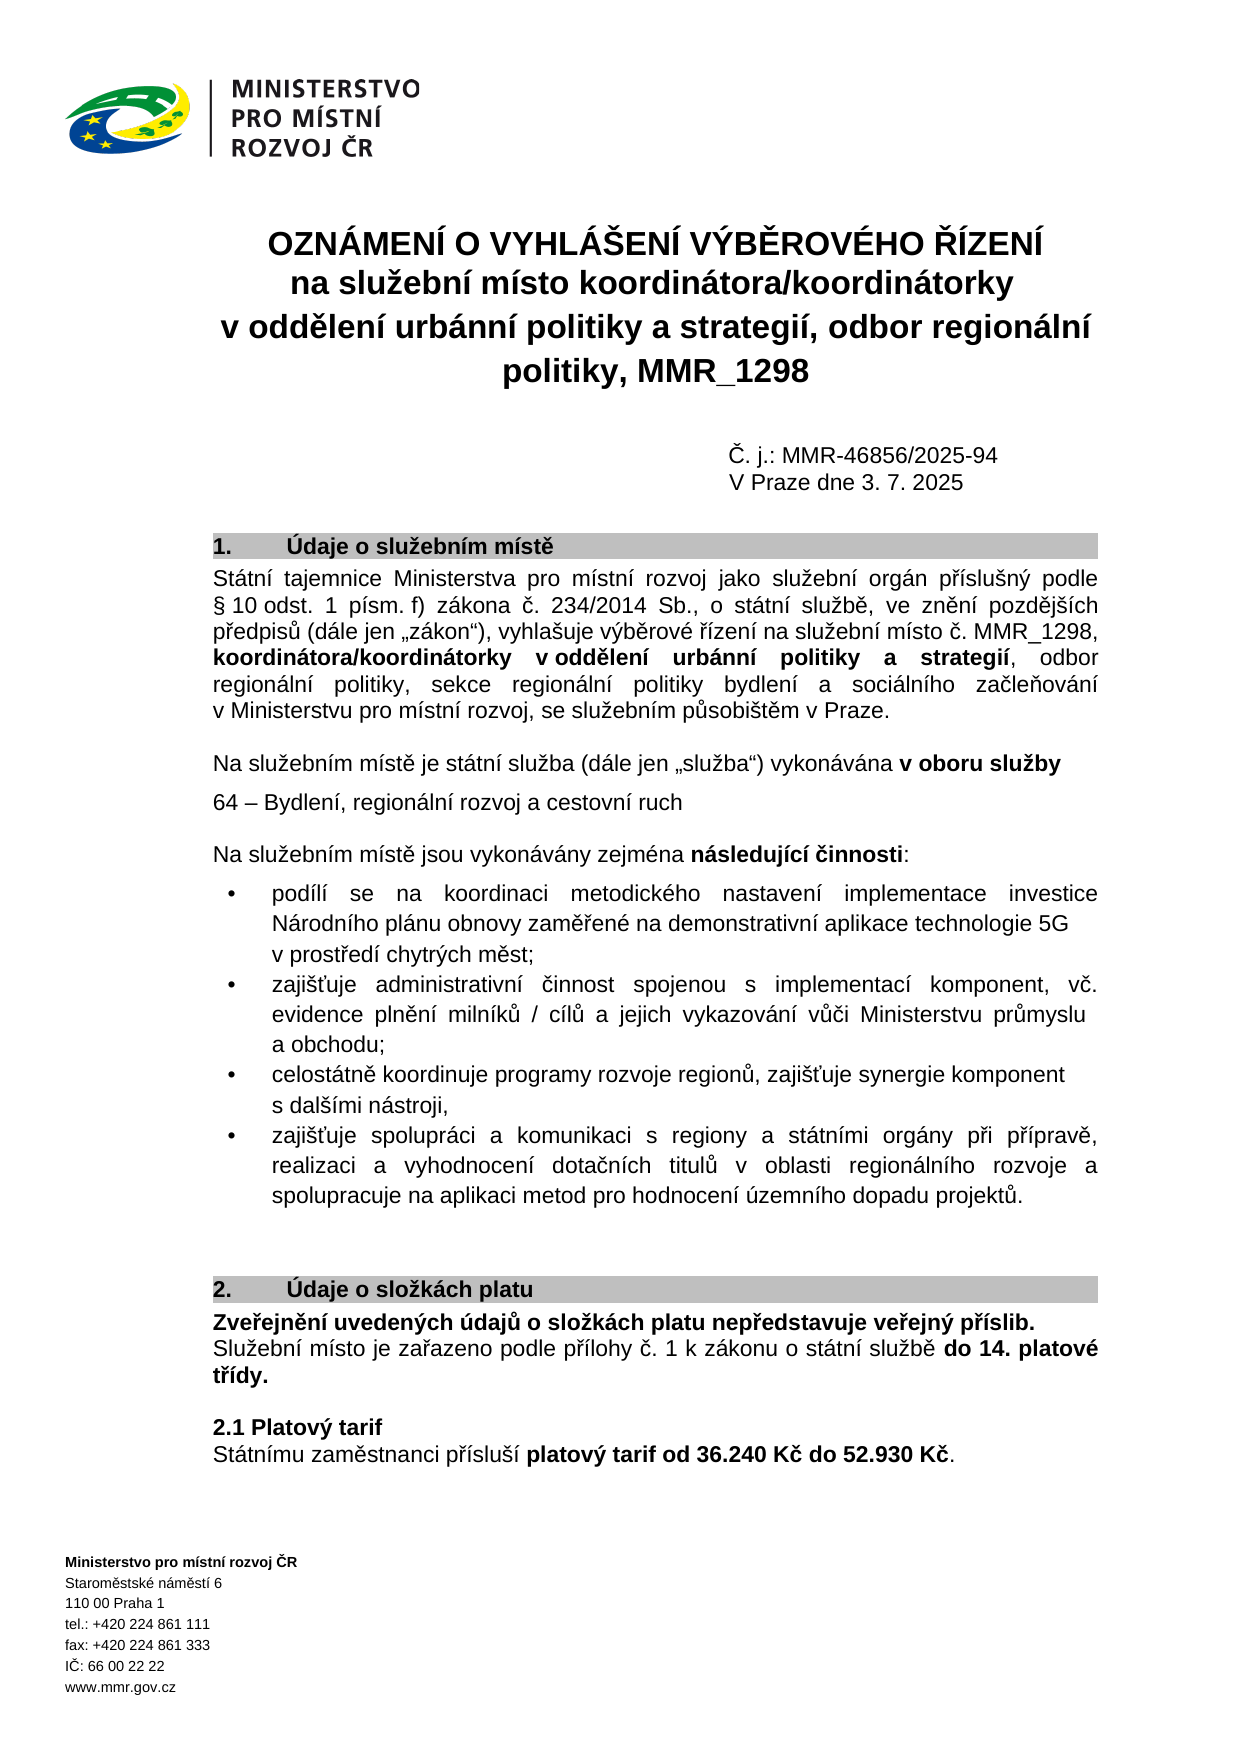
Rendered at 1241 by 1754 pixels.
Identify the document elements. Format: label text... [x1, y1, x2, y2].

list podílí se na koordinaci metodického nastavení implementace investice Národního plánu obnovy zaměřené na demonstrativní aplikace technologie 5G [227, 880, 1098, 937]
text Č. j.: MMR-46856/2025-94 [213, 442, 1098, 469]
subtitle 1. Údaje o služebním místě [213, 533, 1098, 559]
subtitle 2. Údaje o složkách platu [213, 1276, 1098, 1303]
text Služební místo je zařazeno podle přílohy č. 1 k zákonu o státní službě do 14. platové třídy. [213, 1335, 1098, 1388]
text Na služebním místě jsou vykonávány zejména následující činnosti: [213, 841, 1098, 868]
text OZNÁMENÍ O VYHLÁŠENÍ VÝBĚROVÉHO ŘÍZENÍ [213, 224, 1098, 263]
text 64 – Bydlení, regionální rozvoj a cestovní ruch [213, 789, 1098, 815]
text Na služebním místě je státní služba (dále jen „služba“) vykonávána v oboru služby [213, 750, 1098, 776]
text 2.1 Platový tarif [213, 1414, 1098, 1441]
list celostátně koordinuje programy rozvoje regionů, zajišťuje synergie komponent [227, 1061, 1098, 1088]
picture [65, 79, 420, 157]
list s dalšími nástroji, [272, 1092, 1098, 1118]
list zajišťuje spolupráci a komunikaci s regiony a státními orgány při přípravě, realizaci a vyhodnocení dotačních titulů v oblasti regionálního rozvoje a spolupracuje na aplikaci metod pro hodnocení územního dopadu projektů. [227, 1122, 1098, 1209]
text V Praze dne 3. 7. 2025 [729, 469, 1098, 495]
text Státnímu zaměstnanci přísluší platový tarif od 36.240 Kč do 52.930 Kč. [213, 1441, 1098, 1467]
list zajišťuje administrativní činnost spojenou s implementací komponent, vč. evidence plnění milníků / cílů a jejich vykazování vůči Ministerstvu průmyslu a obchodu; [227, 971, 1098, 1058]
text Zveřejnění uvedených údajů o složkách platu nepředstavuje veřejný příslib. [213, 1309, 1098, 1335]
text Státní tajemnice Ministerstva pro místní rozvoj jako služební orgán příslušný podle § 10 odst. 1 písm. f) zákona č. 234/2014 Sb., o státní službě, ve znění pozdějších předpisů (dále jen „zákon“), vyhlašuje výběrové řízení na služební místo č. MMR_1298, koordinátora/koordinátorky v oddělení urbánní politiky a strategií, odbor regionální politiky, sekce regionální politiky bydlení a sociálního začleňování v Ministerstvu pro místní rozvoj, se služebním působištěm v Praze. [213, 565, 1098, 723]
text na služební místo koordinátora/koordinátorky v oddělení urbánní politiky a strategií, odbor regionální politiky, MMR_1298 [213, 263, 1098, 389]
list v prostředí chytrých měst; [272, 941, 1098, 967]
